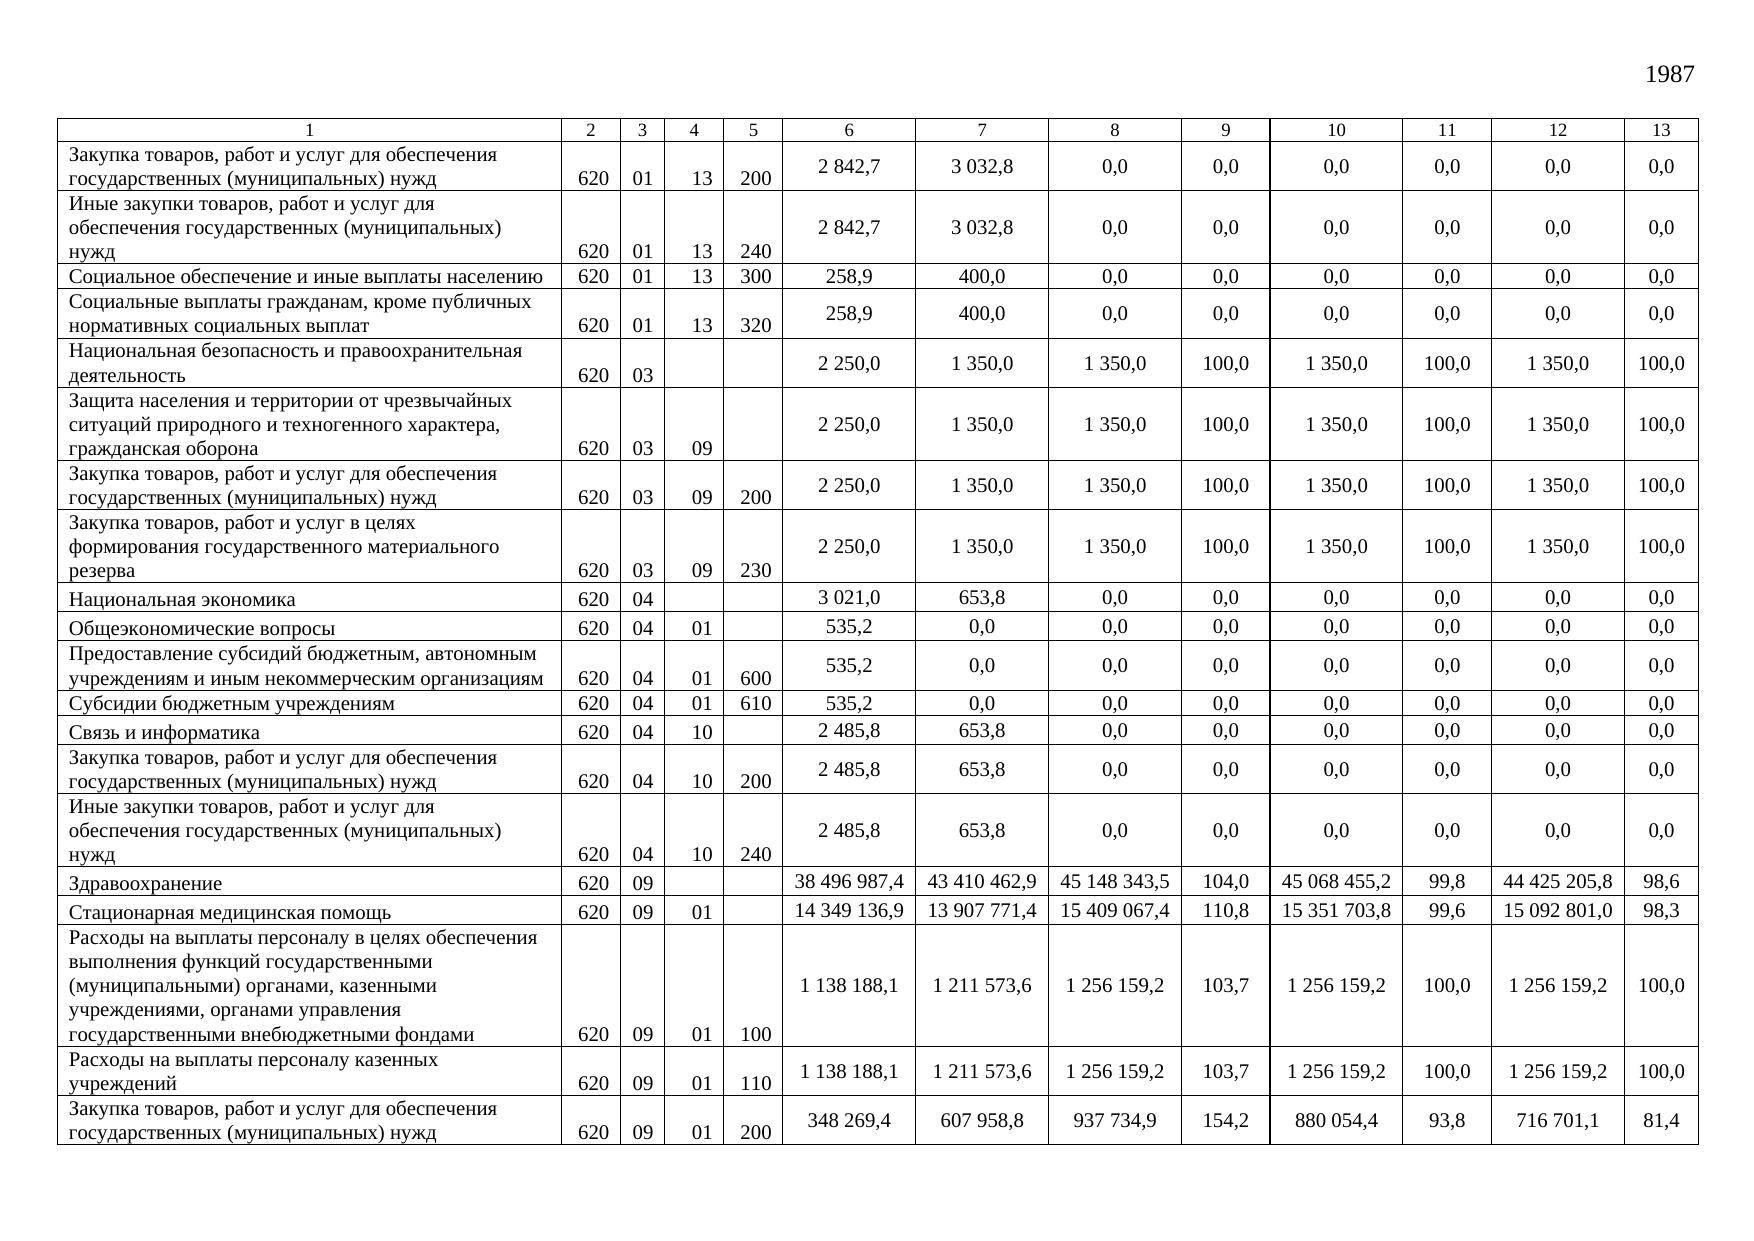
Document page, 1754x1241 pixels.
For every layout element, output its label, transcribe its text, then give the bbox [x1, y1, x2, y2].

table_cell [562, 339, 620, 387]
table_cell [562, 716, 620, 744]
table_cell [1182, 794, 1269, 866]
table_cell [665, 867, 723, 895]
table_header 6 [783, 119, 915, 141]
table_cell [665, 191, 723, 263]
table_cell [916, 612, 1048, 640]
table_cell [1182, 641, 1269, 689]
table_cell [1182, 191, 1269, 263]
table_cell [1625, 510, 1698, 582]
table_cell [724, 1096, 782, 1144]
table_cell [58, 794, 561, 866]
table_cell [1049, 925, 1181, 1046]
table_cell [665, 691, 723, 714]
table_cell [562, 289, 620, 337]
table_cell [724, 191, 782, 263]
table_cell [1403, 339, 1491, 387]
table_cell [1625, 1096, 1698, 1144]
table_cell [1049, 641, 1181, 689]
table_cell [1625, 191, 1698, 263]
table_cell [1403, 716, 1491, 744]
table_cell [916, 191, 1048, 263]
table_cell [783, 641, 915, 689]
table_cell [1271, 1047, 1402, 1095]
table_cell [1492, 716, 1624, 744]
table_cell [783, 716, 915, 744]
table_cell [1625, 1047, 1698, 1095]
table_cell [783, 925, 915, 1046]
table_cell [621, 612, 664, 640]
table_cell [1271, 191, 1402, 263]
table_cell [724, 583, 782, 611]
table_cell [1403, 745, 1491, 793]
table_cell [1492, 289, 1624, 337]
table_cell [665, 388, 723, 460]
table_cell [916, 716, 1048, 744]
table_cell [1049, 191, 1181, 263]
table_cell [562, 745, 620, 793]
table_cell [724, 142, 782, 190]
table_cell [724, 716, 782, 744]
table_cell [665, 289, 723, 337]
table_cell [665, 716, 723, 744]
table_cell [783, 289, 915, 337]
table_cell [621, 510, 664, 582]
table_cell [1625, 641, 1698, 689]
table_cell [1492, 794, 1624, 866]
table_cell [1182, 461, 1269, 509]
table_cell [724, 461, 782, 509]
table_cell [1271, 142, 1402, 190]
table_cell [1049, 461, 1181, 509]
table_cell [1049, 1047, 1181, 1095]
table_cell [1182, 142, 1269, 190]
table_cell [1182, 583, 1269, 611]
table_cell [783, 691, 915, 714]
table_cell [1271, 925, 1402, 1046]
table_header 1 [58, 119, 561, 141]
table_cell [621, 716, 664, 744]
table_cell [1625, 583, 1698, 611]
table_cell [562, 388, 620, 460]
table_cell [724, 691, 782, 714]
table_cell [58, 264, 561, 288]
table_header 12 [1492, 119, 1624, 141]
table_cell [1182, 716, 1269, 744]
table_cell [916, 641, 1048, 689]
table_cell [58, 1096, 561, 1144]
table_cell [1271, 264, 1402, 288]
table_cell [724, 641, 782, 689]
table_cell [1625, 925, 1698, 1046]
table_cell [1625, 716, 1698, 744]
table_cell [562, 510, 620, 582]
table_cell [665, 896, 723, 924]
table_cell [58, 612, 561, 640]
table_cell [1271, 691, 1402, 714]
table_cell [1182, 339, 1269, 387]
table_header 5 [724, 119, 782, 141]
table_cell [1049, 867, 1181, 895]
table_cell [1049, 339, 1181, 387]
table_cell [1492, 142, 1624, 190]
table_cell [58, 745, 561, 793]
table_header 3 [621, 119, 664, 141]
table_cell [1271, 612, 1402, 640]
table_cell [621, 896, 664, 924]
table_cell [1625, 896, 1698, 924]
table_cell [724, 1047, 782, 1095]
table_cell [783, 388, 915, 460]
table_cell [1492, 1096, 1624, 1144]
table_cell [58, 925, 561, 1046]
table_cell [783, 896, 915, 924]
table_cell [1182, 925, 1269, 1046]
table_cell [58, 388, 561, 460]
table_header 9 [1182, 119, 1269, 141]
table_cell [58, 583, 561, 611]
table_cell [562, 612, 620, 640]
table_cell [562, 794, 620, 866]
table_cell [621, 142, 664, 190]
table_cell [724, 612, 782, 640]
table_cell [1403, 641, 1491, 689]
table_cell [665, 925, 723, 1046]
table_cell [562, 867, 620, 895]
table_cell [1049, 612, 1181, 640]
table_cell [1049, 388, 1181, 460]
table_header 2 [562, 119, 620, 141]
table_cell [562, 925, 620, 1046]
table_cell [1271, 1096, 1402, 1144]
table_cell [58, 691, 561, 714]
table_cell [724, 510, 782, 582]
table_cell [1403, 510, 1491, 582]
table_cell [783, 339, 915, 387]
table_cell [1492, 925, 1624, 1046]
table_header 4 [665, 119, 723, 141]
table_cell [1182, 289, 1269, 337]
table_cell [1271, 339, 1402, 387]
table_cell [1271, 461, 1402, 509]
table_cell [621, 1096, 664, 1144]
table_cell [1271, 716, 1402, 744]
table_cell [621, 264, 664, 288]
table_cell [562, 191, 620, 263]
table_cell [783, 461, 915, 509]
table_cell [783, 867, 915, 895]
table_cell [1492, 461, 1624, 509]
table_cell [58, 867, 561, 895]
table_header 13 [1625, 119, 1698, 141]
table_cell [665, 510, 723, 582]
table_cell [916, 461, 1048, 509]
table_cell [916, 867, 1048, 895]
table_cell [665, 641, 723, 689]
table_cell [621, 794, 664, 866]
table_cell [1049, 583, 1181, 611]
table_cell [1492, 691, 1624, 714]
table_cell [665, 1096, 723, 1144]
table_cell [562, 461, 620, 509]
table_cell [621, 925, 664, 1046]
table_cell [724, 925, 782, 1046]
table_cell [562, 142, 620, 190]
table_header 8 [1049, 119, 1181, 141]
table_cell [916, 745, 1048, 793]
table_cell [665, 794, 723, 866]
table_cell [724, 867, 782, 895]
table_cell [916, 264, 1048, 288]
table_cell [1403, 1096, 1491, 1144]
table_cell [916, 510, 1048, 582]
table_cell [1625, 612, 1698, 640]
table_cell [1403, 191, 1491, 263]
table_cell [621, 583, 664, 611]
table_header 7 [916, 119, 1048, 141]
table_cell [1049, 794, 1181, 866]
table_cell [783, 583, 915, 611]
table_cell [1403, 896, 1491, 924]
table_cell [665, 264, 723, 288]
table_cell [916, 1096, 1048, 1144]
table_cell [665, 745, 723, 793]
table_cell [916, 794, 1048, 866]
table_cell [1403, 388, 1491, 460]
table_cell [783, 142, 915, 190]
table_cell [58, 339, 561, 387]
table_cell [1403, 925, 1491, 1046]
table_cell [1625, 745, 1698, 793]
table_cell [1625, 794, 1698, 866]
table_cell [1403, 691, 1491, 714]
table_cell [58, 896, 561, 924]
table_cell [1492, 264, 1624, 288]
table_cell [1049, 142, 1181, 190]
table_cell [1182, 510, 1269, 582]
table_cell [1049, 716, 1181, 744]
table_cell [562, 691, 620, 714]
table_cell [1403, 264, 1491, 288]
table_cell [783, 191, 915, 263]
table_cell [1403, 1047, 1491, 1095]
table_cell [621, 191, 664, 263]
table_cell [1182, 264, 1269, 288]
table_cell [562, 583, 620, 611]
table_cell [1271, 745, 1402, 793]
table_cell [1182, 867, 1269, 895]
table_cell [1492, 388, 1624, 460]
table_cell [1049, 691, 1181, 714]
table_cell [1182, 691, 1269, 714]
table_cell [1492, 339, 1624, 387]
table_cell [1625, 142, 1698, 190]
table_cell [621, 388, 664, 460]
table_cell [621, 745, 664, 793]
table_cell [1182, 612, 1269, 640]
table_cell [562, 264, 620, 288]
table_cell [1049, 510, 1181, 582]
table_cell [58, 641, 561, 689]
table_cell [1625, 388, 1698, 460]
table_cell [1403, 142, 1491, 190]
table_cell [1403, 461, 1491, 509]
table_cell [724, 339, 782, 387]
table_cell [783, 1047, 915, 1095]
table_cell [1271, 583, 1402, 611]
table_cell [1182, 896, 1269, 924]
table_header 11 [1403, 119, 1491, 141]
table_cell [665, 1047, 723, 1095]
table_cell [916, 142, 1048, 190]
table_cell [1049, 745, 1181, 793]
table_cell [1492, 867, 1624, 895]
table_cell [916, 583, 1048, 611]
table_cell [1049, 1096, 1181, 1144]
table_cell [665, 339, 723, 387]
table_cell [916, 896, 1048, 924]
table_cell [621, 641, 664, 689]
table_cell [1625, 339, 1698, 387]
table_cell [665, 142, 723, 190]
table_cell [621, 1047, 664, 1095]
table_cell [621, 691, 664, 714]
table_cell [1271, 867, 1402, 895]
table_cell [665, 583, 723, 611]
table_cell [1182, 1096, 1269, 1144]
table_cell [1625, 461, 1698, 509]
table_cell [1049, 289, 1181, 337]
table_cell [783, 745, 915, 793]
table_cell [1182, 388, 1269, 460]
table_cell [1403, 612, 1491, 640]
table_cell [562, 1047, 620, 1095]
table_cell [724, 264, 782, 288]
table_header 10 [1271, 119, 1402, 141]
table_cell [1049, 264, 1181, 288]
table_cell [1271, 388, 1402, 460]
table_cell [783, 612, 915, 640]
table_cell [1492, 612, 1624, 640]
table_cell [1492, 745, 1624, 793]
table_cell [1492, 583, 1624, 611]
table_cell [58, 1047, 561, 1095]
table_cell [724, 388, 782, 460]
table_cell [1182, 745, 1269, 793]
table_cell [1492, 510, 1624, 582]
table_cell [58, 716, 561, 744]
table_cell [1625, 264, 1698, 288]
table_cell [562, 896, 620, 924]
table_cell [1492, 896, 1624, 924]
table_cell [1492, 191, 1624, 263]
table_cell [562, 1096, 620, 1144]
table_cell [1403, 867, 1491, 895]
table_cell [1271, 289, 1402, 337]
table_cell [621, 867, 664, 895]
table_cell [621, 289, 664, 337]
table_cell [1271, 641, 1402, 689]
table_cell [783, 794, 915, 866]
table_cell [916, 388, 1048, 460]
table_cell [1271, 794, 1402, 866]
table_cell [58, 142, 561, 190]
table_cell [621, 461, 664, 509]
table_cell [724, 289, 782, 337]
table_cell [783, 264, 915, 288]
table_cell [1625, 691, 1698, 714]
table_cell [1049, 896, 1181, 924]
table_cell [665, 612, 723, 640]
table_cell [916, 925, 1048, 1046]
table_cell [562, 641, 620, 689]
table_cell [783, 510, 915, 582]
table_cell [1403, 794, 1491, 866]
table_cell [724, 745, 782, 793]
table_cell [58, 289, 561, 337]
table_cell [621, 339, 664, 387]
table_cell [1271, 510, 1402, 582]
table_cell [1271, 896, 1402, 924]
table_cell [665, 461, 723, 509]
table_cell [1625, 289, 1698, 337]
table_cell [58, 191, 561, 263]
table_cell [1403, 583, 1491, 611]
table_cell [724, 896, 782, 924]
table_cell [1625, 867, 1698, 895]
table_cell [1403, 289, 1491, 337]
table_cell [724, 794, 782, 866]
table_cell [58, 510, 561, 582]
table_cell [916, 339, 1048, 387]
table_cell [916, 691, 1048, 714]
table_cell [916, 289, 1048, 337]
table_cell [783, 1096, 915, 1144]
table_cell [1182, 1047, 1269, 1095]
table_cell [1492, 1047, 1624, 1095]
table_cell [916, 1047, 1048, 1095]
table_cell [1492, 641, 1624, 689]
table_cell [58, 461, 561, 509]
